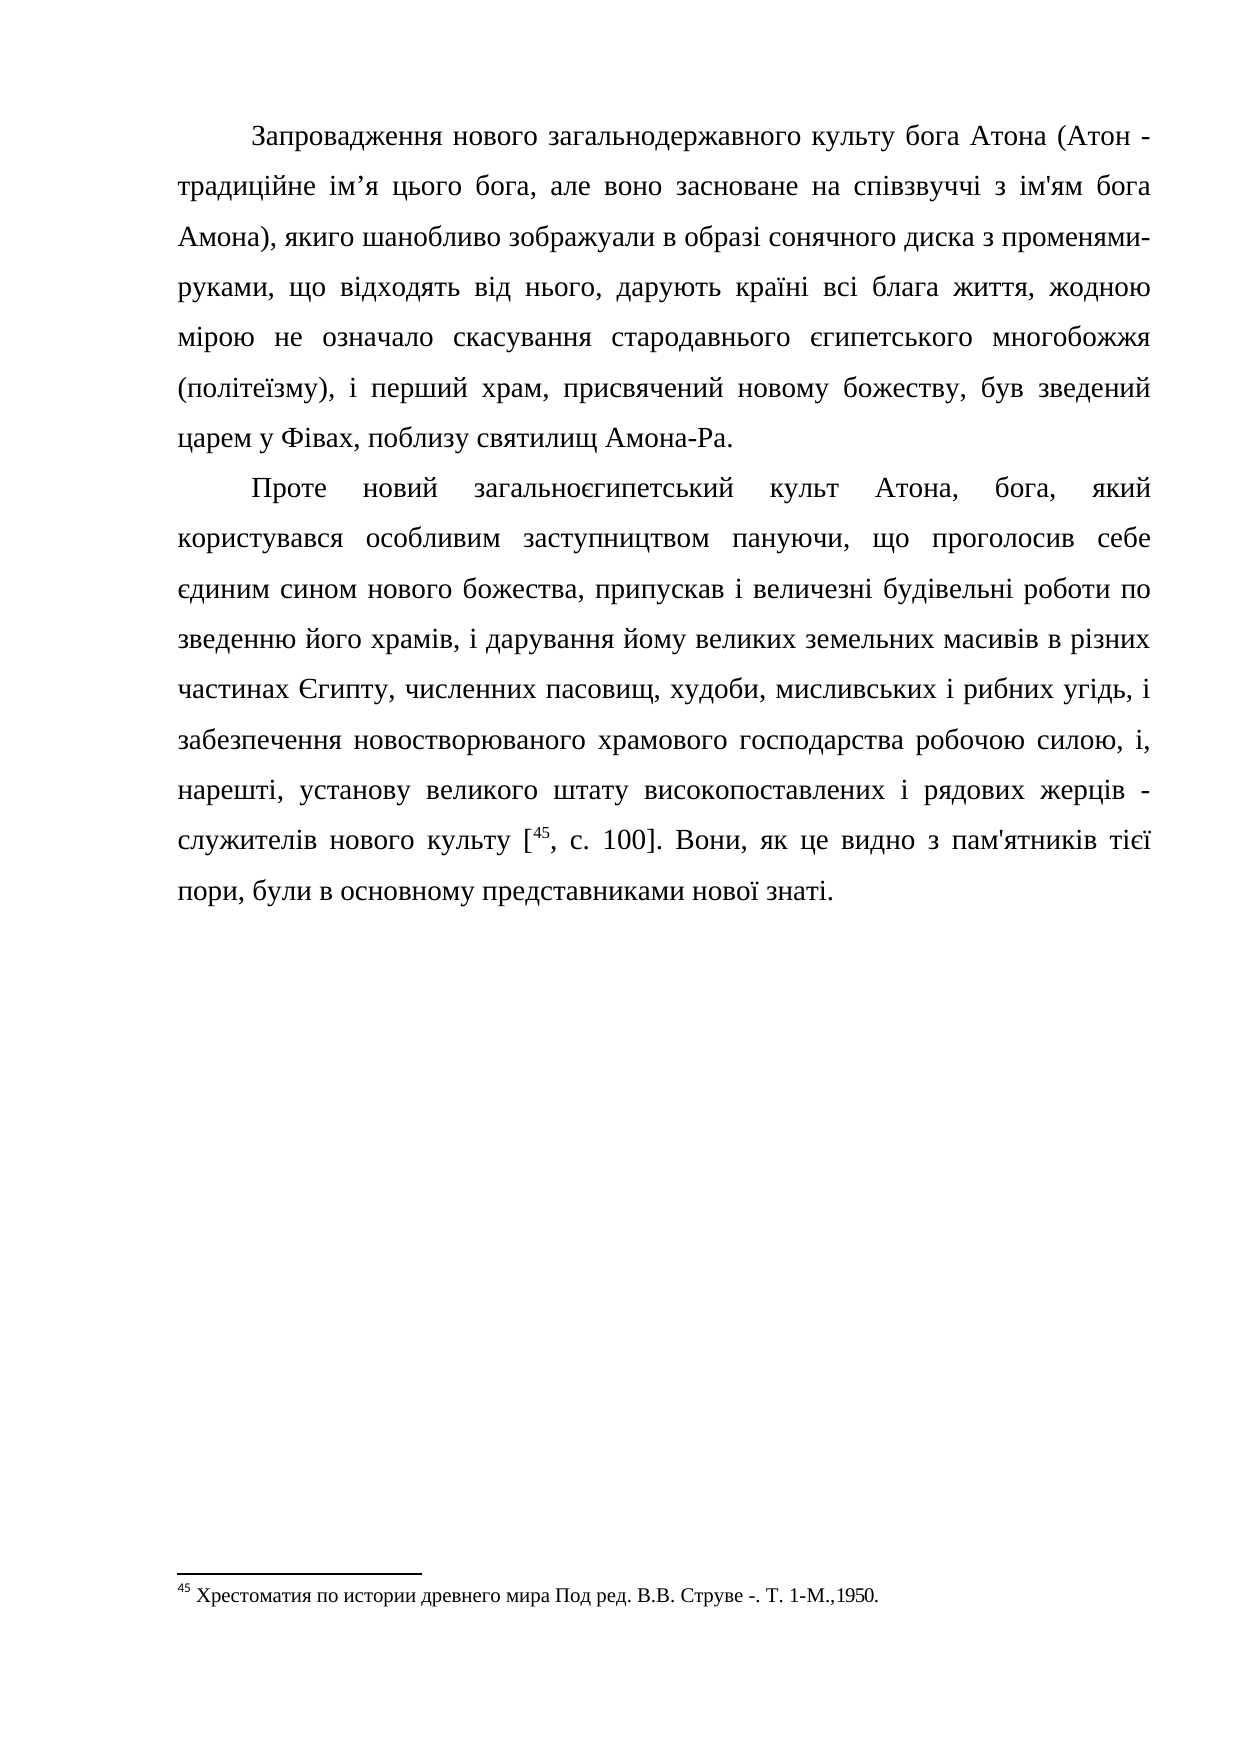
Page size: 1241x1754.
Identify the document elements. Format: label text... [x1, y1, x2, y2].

text Запровадження нового загальнодержавного культу бога Атона (Атон - традиційне ім’я цього бога, але воно засноване на співзвуччі з ім'ям бога Амона), якиго шанобливо зображуали в образі сонячного диска з променями-руками, що відходять від нього, дарують країні всі блага життя, жодною мірою не означало скасування стародавнього єгипетського многобожжя (політеїзму), і перший храм, присвячений новому божеству, був зведений царем у Фівах, поблизу святилищ Амона-Ра. [177, 118, 1152, 453]
text Проте новий загальноєгипетський культ Атона, бога, який користувався особливим заступництвом пануючи, що проголосив себе єдиним сином нового божества, припускав і величезні будівельні роботи по зведенню його храмів, і дарування йому великих земельних масивів в різних частинах Єгипту, численних пасовищ, худоби, мисливських і рибних угідь, і забезпечення новостворюваного храмового господарства робочою силою, і, нарешті, установу великого штату високопоставлених і рядових жерців - служителів нового культу [, с. 100]. Вони, як це видно з пам'ятників тієї пори, були в основному представниками нової знаті. [177, 470, 1152, 906]
